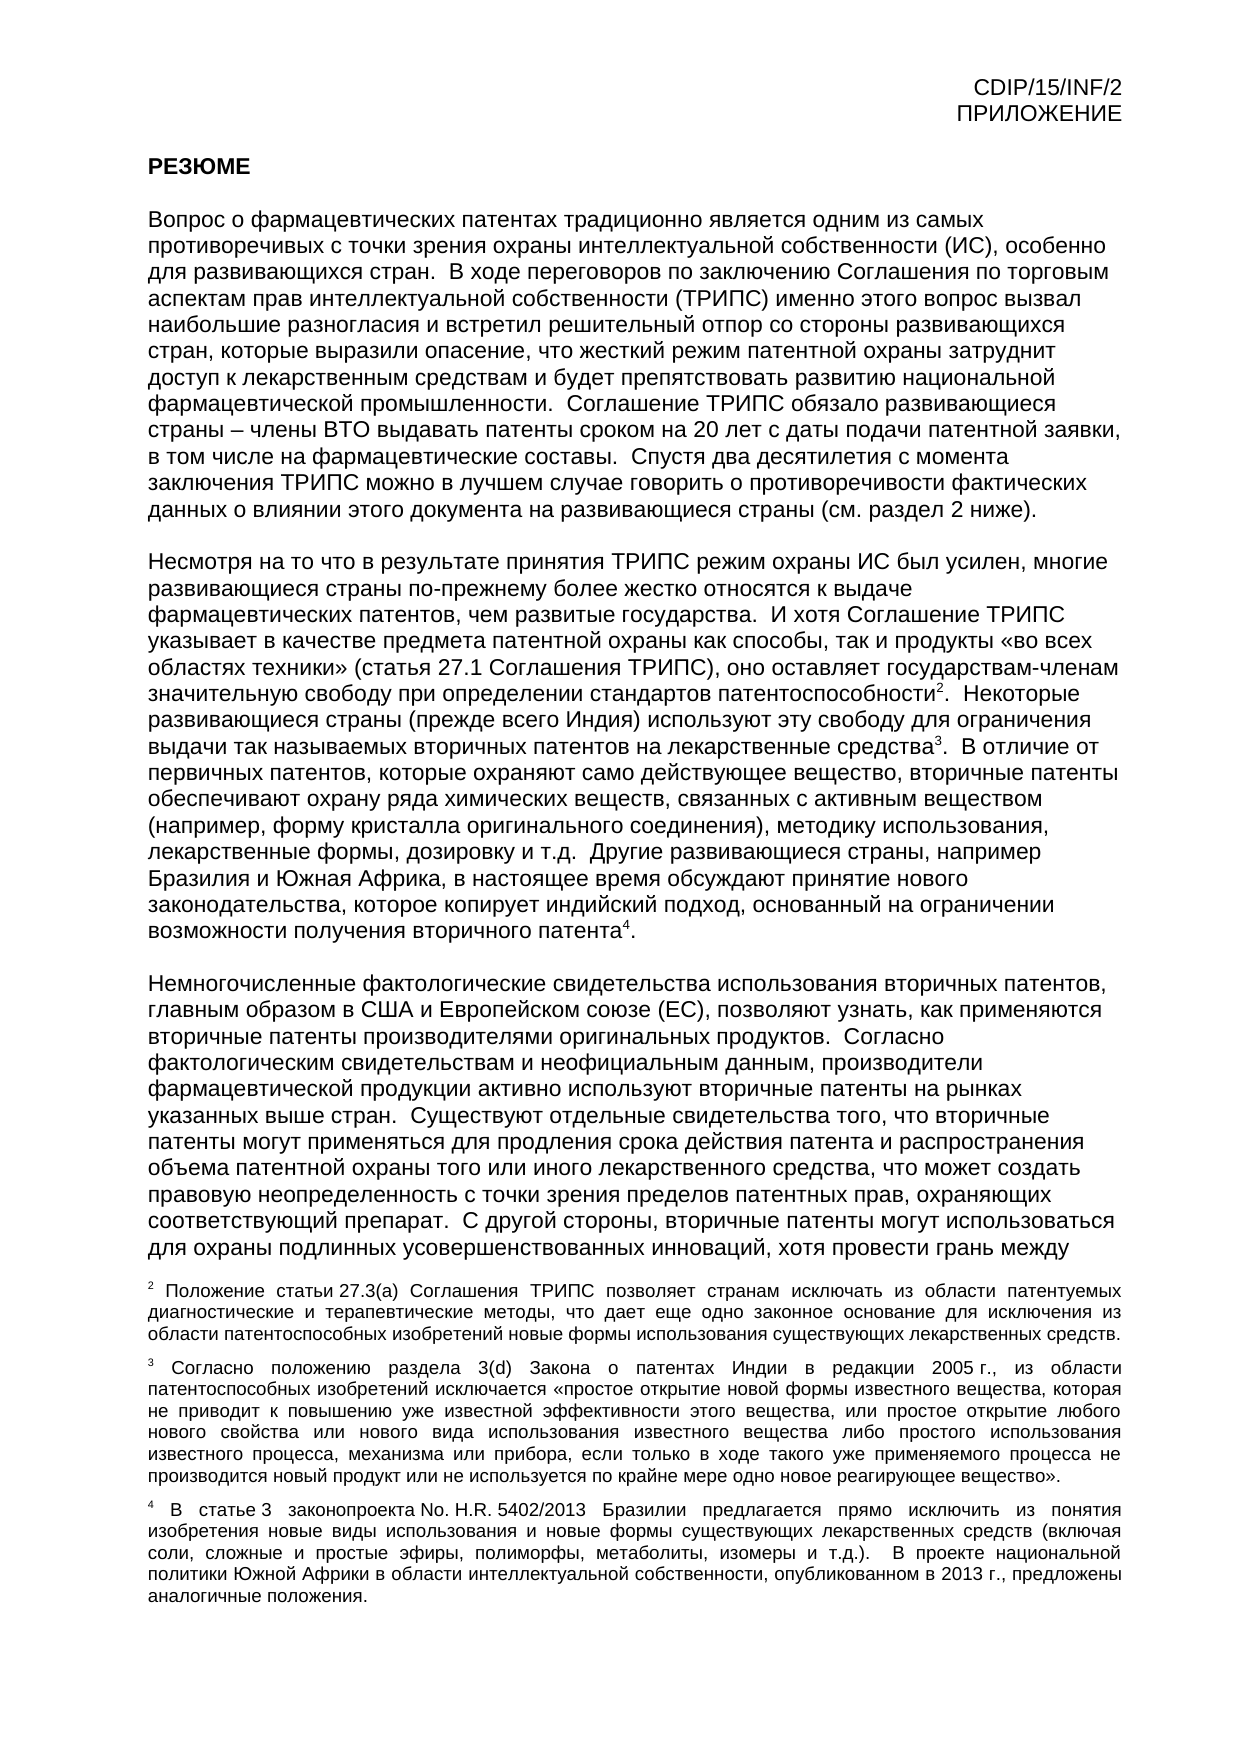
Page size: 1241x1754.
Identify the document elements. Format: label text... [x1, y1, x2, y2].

text Вопрос о фармацевтических патентах традиционно является одним из самых противоречивых с точки зрения охраны интеллектуальной собственности (ИС), особенно для развивающихся стран. В ходе переговоров по заключению Соглашения по торговым аспектам прав интеллектуальной собственности (ТРИПС) именно этого вопрос вызвал наибольшие разногласия и встретил решительный отпор со стороны развивающихся стран, которые выразили опасение, что жесткий режим патентной охраны затруднит доступ к лекарственным средствам и будет препятствовать развитию национальной фармацевтической промышленности. Соглашение ТРИПС обязало развивающиеся страны – члены ВТО выдавать патенты сроком на 20 лет с даты подачи патентной заявки, в том числе на фармацевтические составы. Спустя два десятилетия с момента заключения ТРИПС можно в лучшем случае говорить о противоречивости фактических данных о влиянии этого документа на развивающиеся страны (см. раздел 2 ниже). [148, 206, 1122, 522]
text РЕЗЮМЕ [148, 153, 1122, 179]
text Несмотря на то что в результате принятия ТРИПС режим охраны ИС был усилен, многие развивающиеся страны по-прежнему более жестко относятся к выдаче фармацевтических патентов, чем развитые государства. И хотя Соглашение ТРИПС указывает в качестве предмета патентной охраны как способы, так и продукты «во всех областях техники» (статья 27.1 Соглашения ТРИПС), оно оставляет государствам-членам значительную свободу при определении стандартов патентоспособности. Некоторые развивающиеся страны (прежде всего Индия) используют эту свободу для ограничения выдачи так называемых вторичных патентов на лекарственные средства. В отличие от первичных патентов, которые охраняют само действующее вещество, вторичные патенты обеспечивают охрану ряда химических веществ, связанных с активным веществом (например, форму кристалла оригинального соединения), методику использования, лекарственные формы, дозировку и т.д. Другие развивающиеся страны, например Бразилия и Южная Африка, в настоящее время обсуждают принятие нового законодательства, которое копирует индийский подход, основанный на ограничении возможности получения вторичного патента. [148, 548, 1122, 943]
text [148, 970, 1122, 1260]
